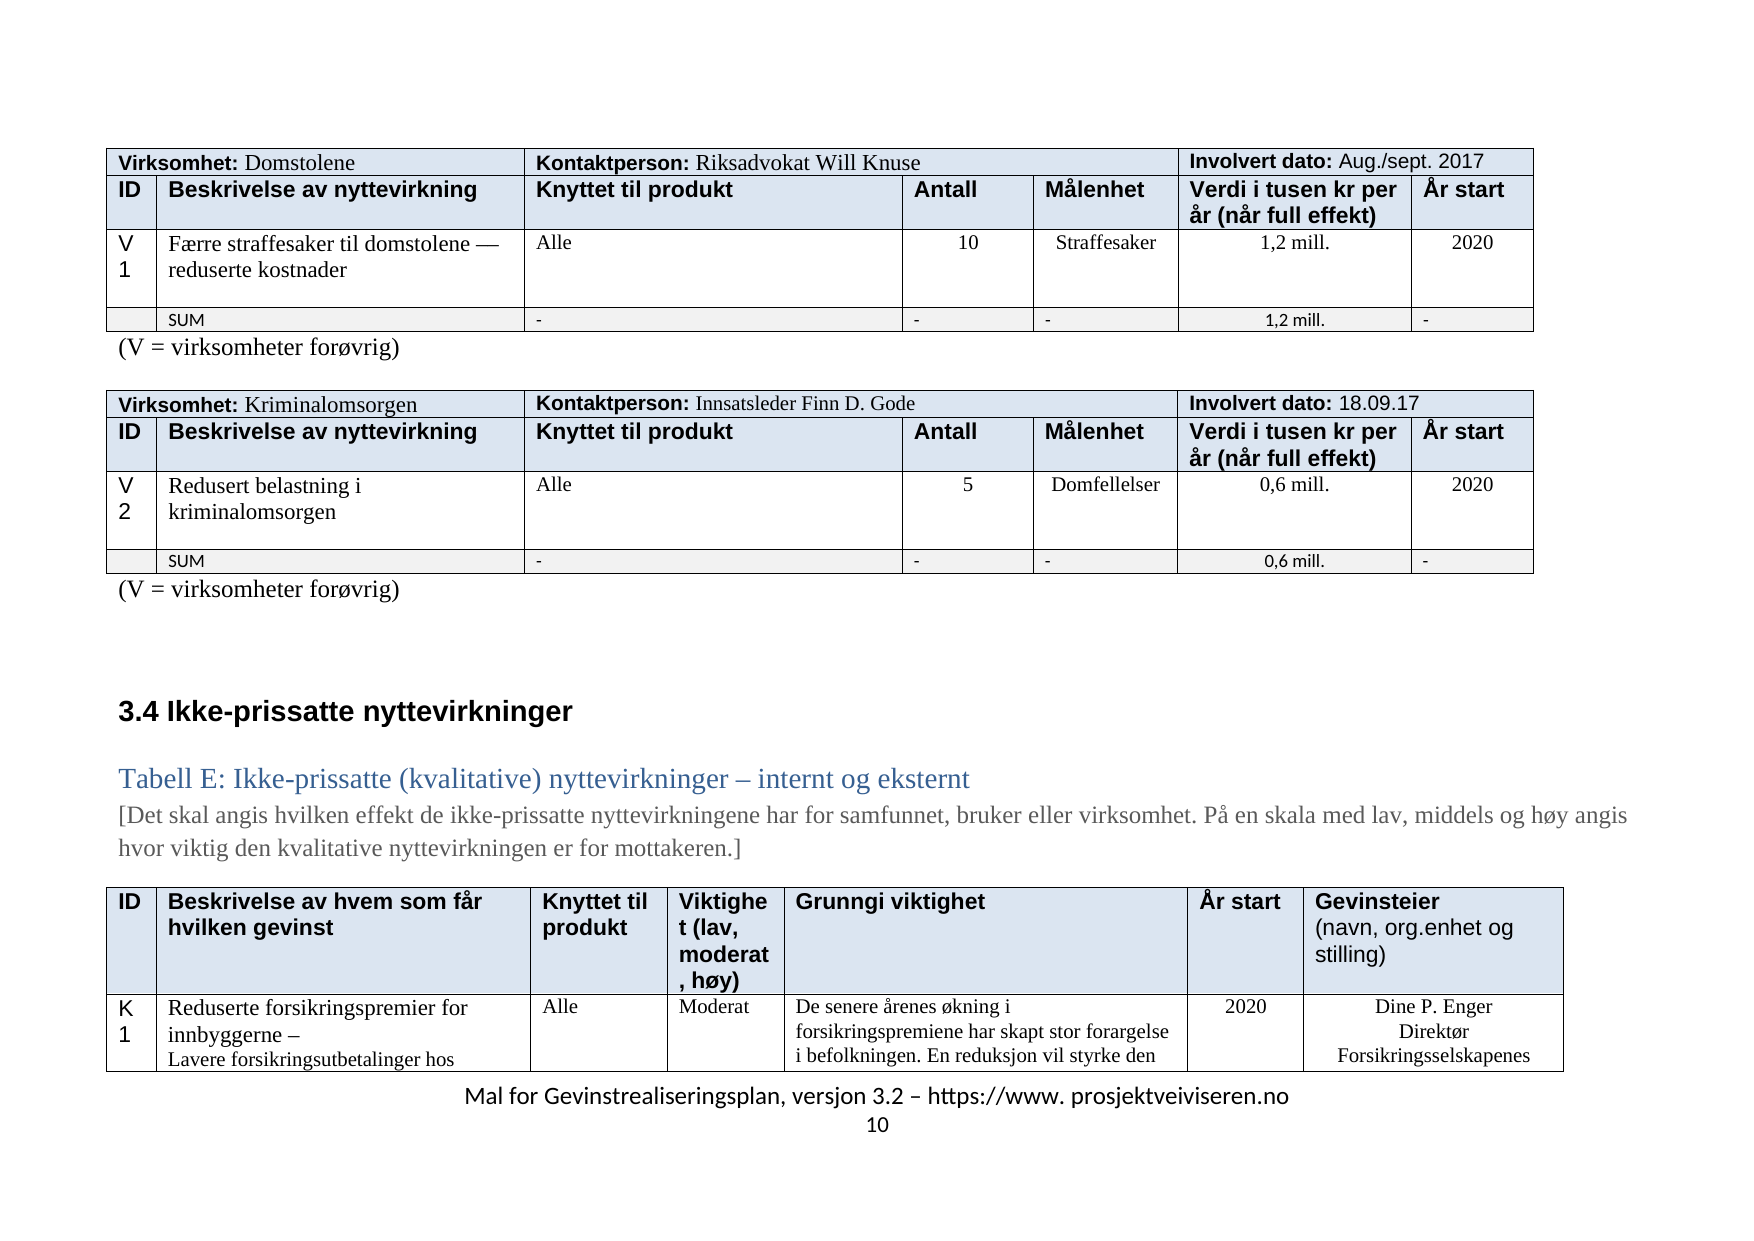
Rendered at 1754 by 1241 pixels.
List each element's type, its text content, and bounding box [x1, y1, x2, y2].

table_cell Antall [903, 176, 1033, 229]
table_cell 0,6 mill. [1178, 472, 1411, 549]
table_cell Knyttet til produkt [525, 176, 902, 229]
table_cell Redusert belastning i kriminalomsorgen [157, 472, 524, 549]
table_cell 2020 [1188, 995, 1303, 1071]
text [Det skal angis hvilken effekt de ikke-prissatte nyttevirkningene har for samfunnet, bruker eller virksomhet. På en skala med lav, middels og høy angis hvor viktig den kvalitative nyttevirkningen er for mottakeren.] [118, 800, 1636, 862]
table_cell K1 [107, 995, 156, 1071]
table_cell - [903, 550, 1033, 573]
table_cell - [903, 308, 1033, 331]
table_header Kontaktperson: Innsatsleder Finn D. Gode [525, 391, 1177, 417]
table_cell 2020 [1412, 230, 1533, 307]
table_cell - [1412, 550, 1533, 573]
table_cell ID [107, 418, 156, 471]
table_cell 5 [903, 472, 1033, 549]
table_cell [107, 308, 156, 331]
table_header Gevinsteier (navn, org.enhet og stilling) [1304, 888, 1563, 993]
table_cell Målenhet [1034, 176, 1178, 229]
table_header Knyttet til produkt [531, 888, 667, 993]
table_cell V1 [107, 230, 156, 307]
text (V = virksomheter forøvrig) [118, 332, 1636, 360]
table_cell Moderat [668, 995, 784, 1071]
text (V = virksomheter forøvrig) [118, 574, 1636, 602]
table_cell Alle [525, 230, 902, 307]
table_cell Antall [903, 418, 1033, 471]
table_cell - [1034, 550, 1177, 573]
table_cell Beskrivelse av nyttevirkning [157, 418, 524, 471]
table_cell Færre straffesaker til domstolene –– reduserte kostnader [157, 230, 524, 307]
table_cell Knyttet til produkt [525, 418, 902, 471]
table_cell År start [1412, 176, 1533, 229]
table_cell Domfellelser [1034, 472, 1177, 549]
table_cell Verdi i tusen kr per år (når full effekt) [1179, 176, 1411, 229]
table_cell [107, 550, 156, 573]
table_header Virksomhet: Kriminalomsorgen [107, 391, 524, 417]
table_cell SUM [157, 308, 524, 331]
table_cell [157, 995, 530, 1071]
table_cell 0,6 mill. [1178, 550, 1411, 573]
table_header Kontaktperson: Riksadvokat Will Knuse [525, 149, 1178, 175]
table_cell Alle [531, 995, 667, 1071]
table_cell Beskrivelse av nyttevirkning [157, 176, 524, 229]
table_cell - [525, 550, 902, 573]
table_cell Målenhet [1034, 418, 1177, 471]
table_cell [1304, 995, 1563, 1071]
table_cell - [1034, 308, 1178, 331]
table_header ID [107, 888, 156, 993]
table_header År start [1188, 888, 1303, 993]
table_cell V2 [107, 472, 156, 549]
subtitle 3.4 Ikke-prissatte nyttevirkninger [118, 694, 1636, 727]
table_cell ID [107, 176, 156, 229]
table_cell Verdi i tusen kr per år (når full effekt) [1178, 418, 1411, 471]
text Tabell E: Ikke-prissatte (kvalitative) nyttevirkninger – internt og eksternt [118, 762, 1636, 795]
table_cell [785, 995, 1187, 1071]
table_cell 1,2 mill. [1179, 308, 1411, 331]
table_cell Straffesaker [1034, 230, 1178, 307]
table_header Involvert dato: Aug./sept. 2017 [1179, 149, 1533, 175]
table_cell 1,2 mill. [1179, 230, 1411, 307]
table_cell 10 [903, 230, 1033, 307]
table_cell SUM [157, 550, 524, 573]
table_header Viktighet (lav, moderat, høy) [668, 888, 784, 993]
table_header Grunngi viktighet [785, 888, 1187, 993]
table_cell - [1412, 308, 1533, 331]
table_header Virksomhet: Domstolene [107, 149, 524, 175]
table_cell Alle [525, 472, 902, 549]
table_cell År start [1412, 418, 1533, 471]
table_header Involvert dato: 18.09.17 [1178, 391, 1533, 417]
table_cell 2020 [1412, 472, 1533, 549]
table_header Beskrivelse av hvem som får hvilken gevinst [157, 888, 530, 993]
table_cell - [525, 308, 902, 331]
